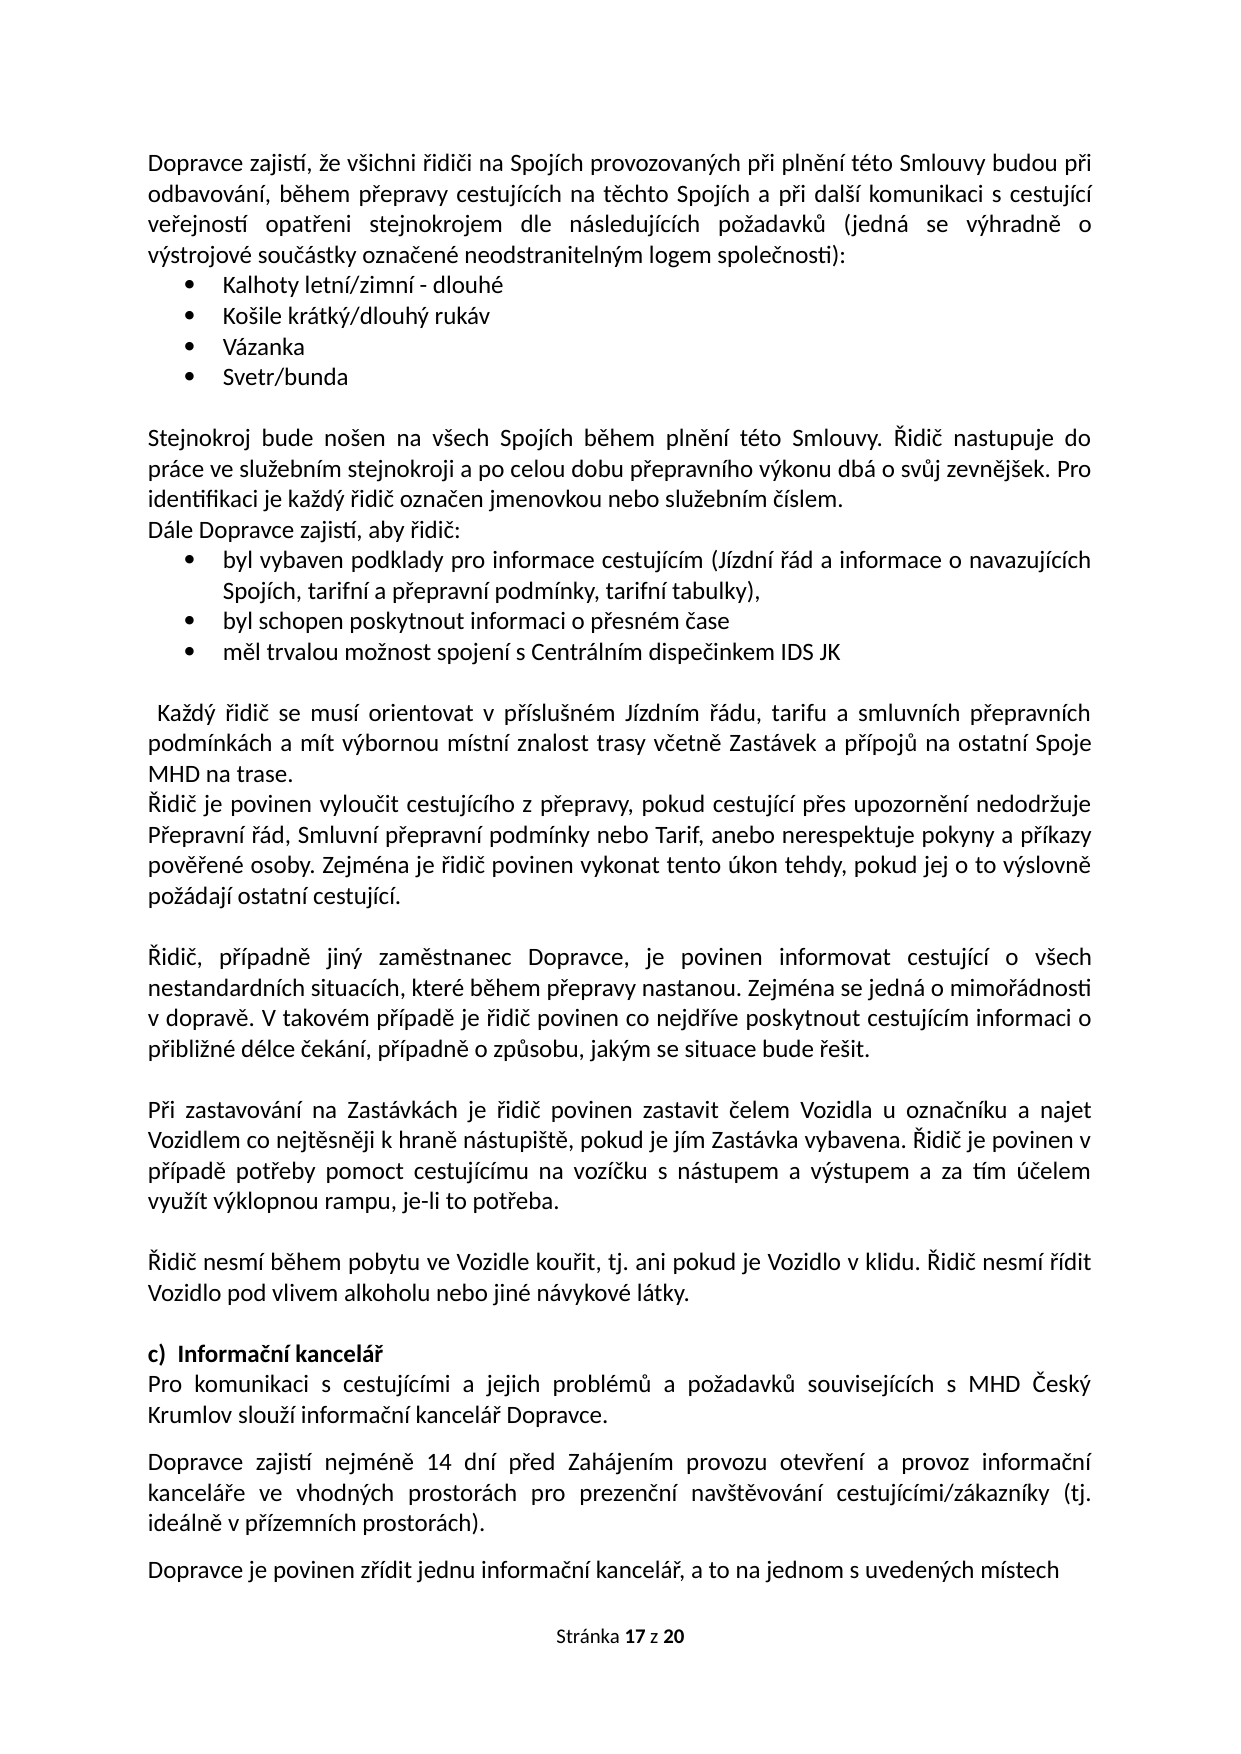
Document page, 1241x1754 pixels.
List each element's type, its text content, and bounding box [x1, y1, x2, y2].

list Vázanka [185, 331, 1093, 361]
text Dopravce zajistí, že všichni řidiči na Spojích provozovaných při plnění této Smlouvy budou při odbavování, během přepravy cestujících na těchto Spojích a při další komunikaci s cestující veřejností opatřeni stejnokrojem dle následujících požadavků (jedná se výhradně o výstrojové součástky označené neodstranitelným logem společnosti): [148, 148, 1093, 270]
list byl vybaven podklady pro informace cestujícím (Jízdní řád a informace o navazujících Spojích, tarifní a přepravní podmínky, tarifní tabulky), [185, 544, 1093, 605]
text Řidič, případně jiný zaměstnanec Dopravce, je povinen informovat cestující o všech nestandardních situacích, které během přepravy nastanou. Zejména se jedná o mimořádnosti v dopravě. V takovém případě je řidič povinen co nejdříve poskytnout cestujícím informaci o přibližné délce čekání, případně o způsobu, jakým se situace bude řešit. [148, 941, 1093, 1063]
list Kalhoty letní/zimní - dlouhé [185, 270, 1093, 300]
list Svetr/bunda [185, 361, 1093, 392]
text Stejnokroj bude nošen na všech Spojích během plnění této Smlouvy. Řidič nastupuje do práce ve služebním stejnokroji a po celou dobu přepravního výkonu dbá o svůj zevnějšek. Pro identifikaci je každý řidič označen jmenovkou nebo služebním číslem. [148, 422, 1093, 514]
text Dopravce zajistí nejméně 14 dní před Zahájením provozu otevření a provoz informační kanceláře ve vhodných prostorách pro prezenční navštěvování cestujícími/zákazníky (tj. ideálně v přízemních prostorách). [148, 1446, 1093, 1538]
text Pro komunikaci s cestujícími a jejich problémů a požadavků souvisejících s MHD Český Krumlov slouží informační kancelář Dopravce. [148, 1368, 1093, 1429]
text Dále Dopravce zajistí, aby řidič: [148, 514, 1093, 544]
list byl schopen poskytnout informaci o přesném čase [185, 605, 1093, 636]
text Řidič nesmí během pobytu ve Vozidle kouřit, tj. ani pokud je Vozidlo v klidu. Řidič nesmí řídit Vozidlo pod vlivem alkoholu nebo jiné návykové látky. [148, 1246, 1093, 1307]
list měl trvalou možnost spojení s Centrálním dispečinkem IDS JK [185, 636, 1093, 666]
text Každý řidič se musí orientovat v příslušném Jízdním řádu, tarifu a smluvních přepravních podmínkách a mít výbornou místní znalost trasy včetně Zastávek a přípojů na ostatní Spoje MHD na trase. [148, 697, 1093, 788]
text Dopravce je povinen zřídit jednu informační kancelář, a to na jednom s uvedených místech [148, 1554, 1093, 1585]
list Košile krátký/dlouhý rukáv [185, 300, 1093, 331]
text Při zastavování na Zastávkách je řidič povinen zastavit čelem Vozidla u označníku a najet Vozidlem co nejtěsněji k hraně nástupiště, pokud je jím Zastávka vybavena. Řidič je povinen v případě potřeby pomoct cestujícímu na vozíčku s nástupem a výstupem a za tím účelem využít výklopnou rampu, je-li to potřeba. [148, 1094, 1093, 1216]
text Řidič je povinen vyloučit cestujícího z přepravy, pokud cestující přes upozornění nedodržuje Přepravní řád, Smluvní přepravní podmínky nebo Tarif, anebo nerespektuje pokyny a příkazy pověřené osoby. Zejména je řidič povinen vykonat tento úkon tehdy, pokud jej o to výslovně požádají ostatní cestující. [148, 788, 1093, 911]
list Informační kancelář [148, 1338, 1093, 1368]
